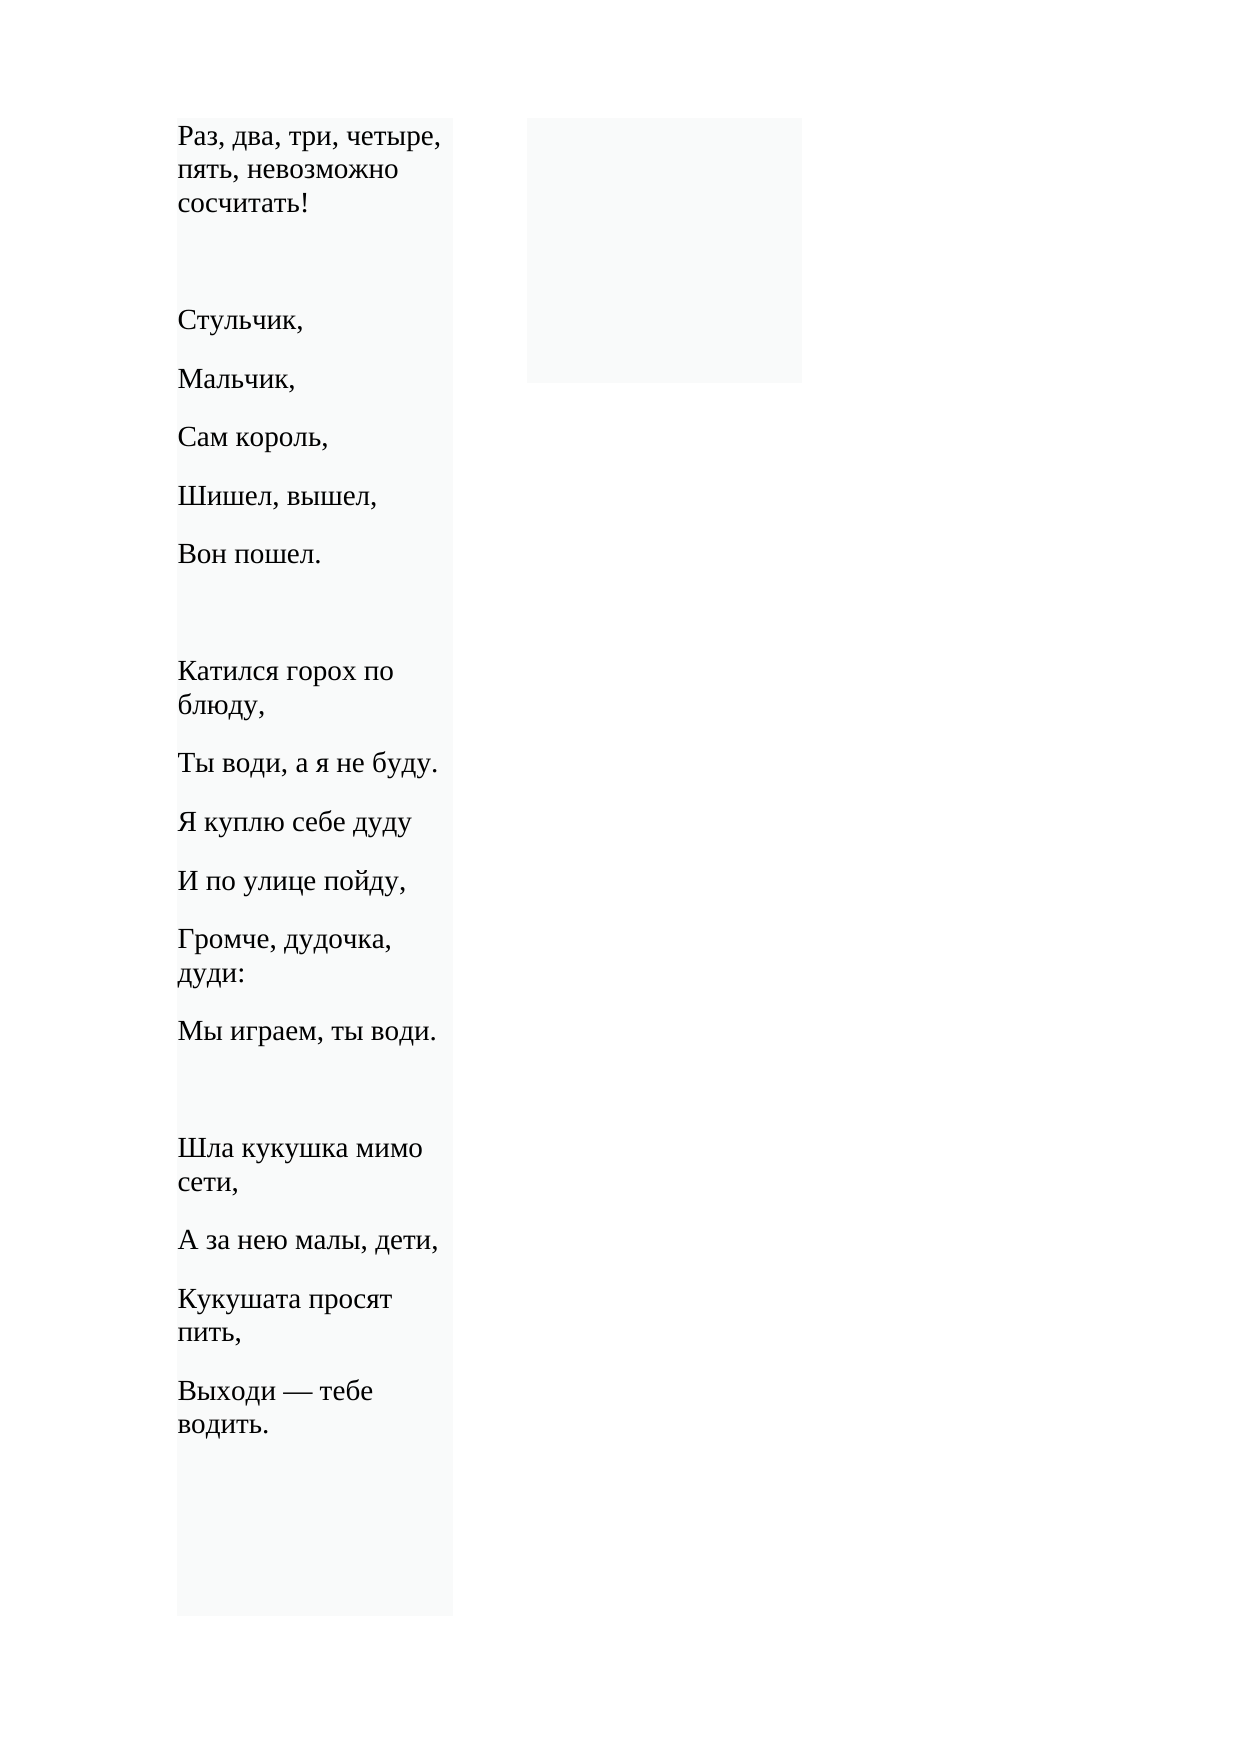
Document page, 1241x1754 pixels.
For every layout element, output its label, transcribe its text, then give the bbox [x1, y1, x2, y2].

text Раз, два, три, четыре, пять, невозможно сосчитать! [177, 118, 453, 219]
text Сам король, [177, 419, 453, 453]
text Мальчик, [177, 361, 453, 394]
text Стульчик, [177, 302, 453, 336]
text Вон пошел. [177, 536, 453, 570]
text Шла кукушка мимо сети, [177, 1130, 453, 1197]
text Катился горох по блюду, [177, 653, 453, 721]
text Кукушата просят пить, [177, 1281, 453, 1348]
text Шишел, вышел, [177, 478, 453, 511]
text Ты води, а я не буду. [177, 746, 453, 779]
text А за нею малы, дети, [177, 1222, 453, 1256]
text Мы играем, ты води. [177, 1013, 453, 1047]
text Я куплю себе дуду [177, 804, 453, 838]
text Громче, дудочка, дуди: [177, 921, 453, 988]
text И по улице пойду, [177, 863, 453, 896]
text Выходи — тебе водить. [177, 1373, 453, 1440]
